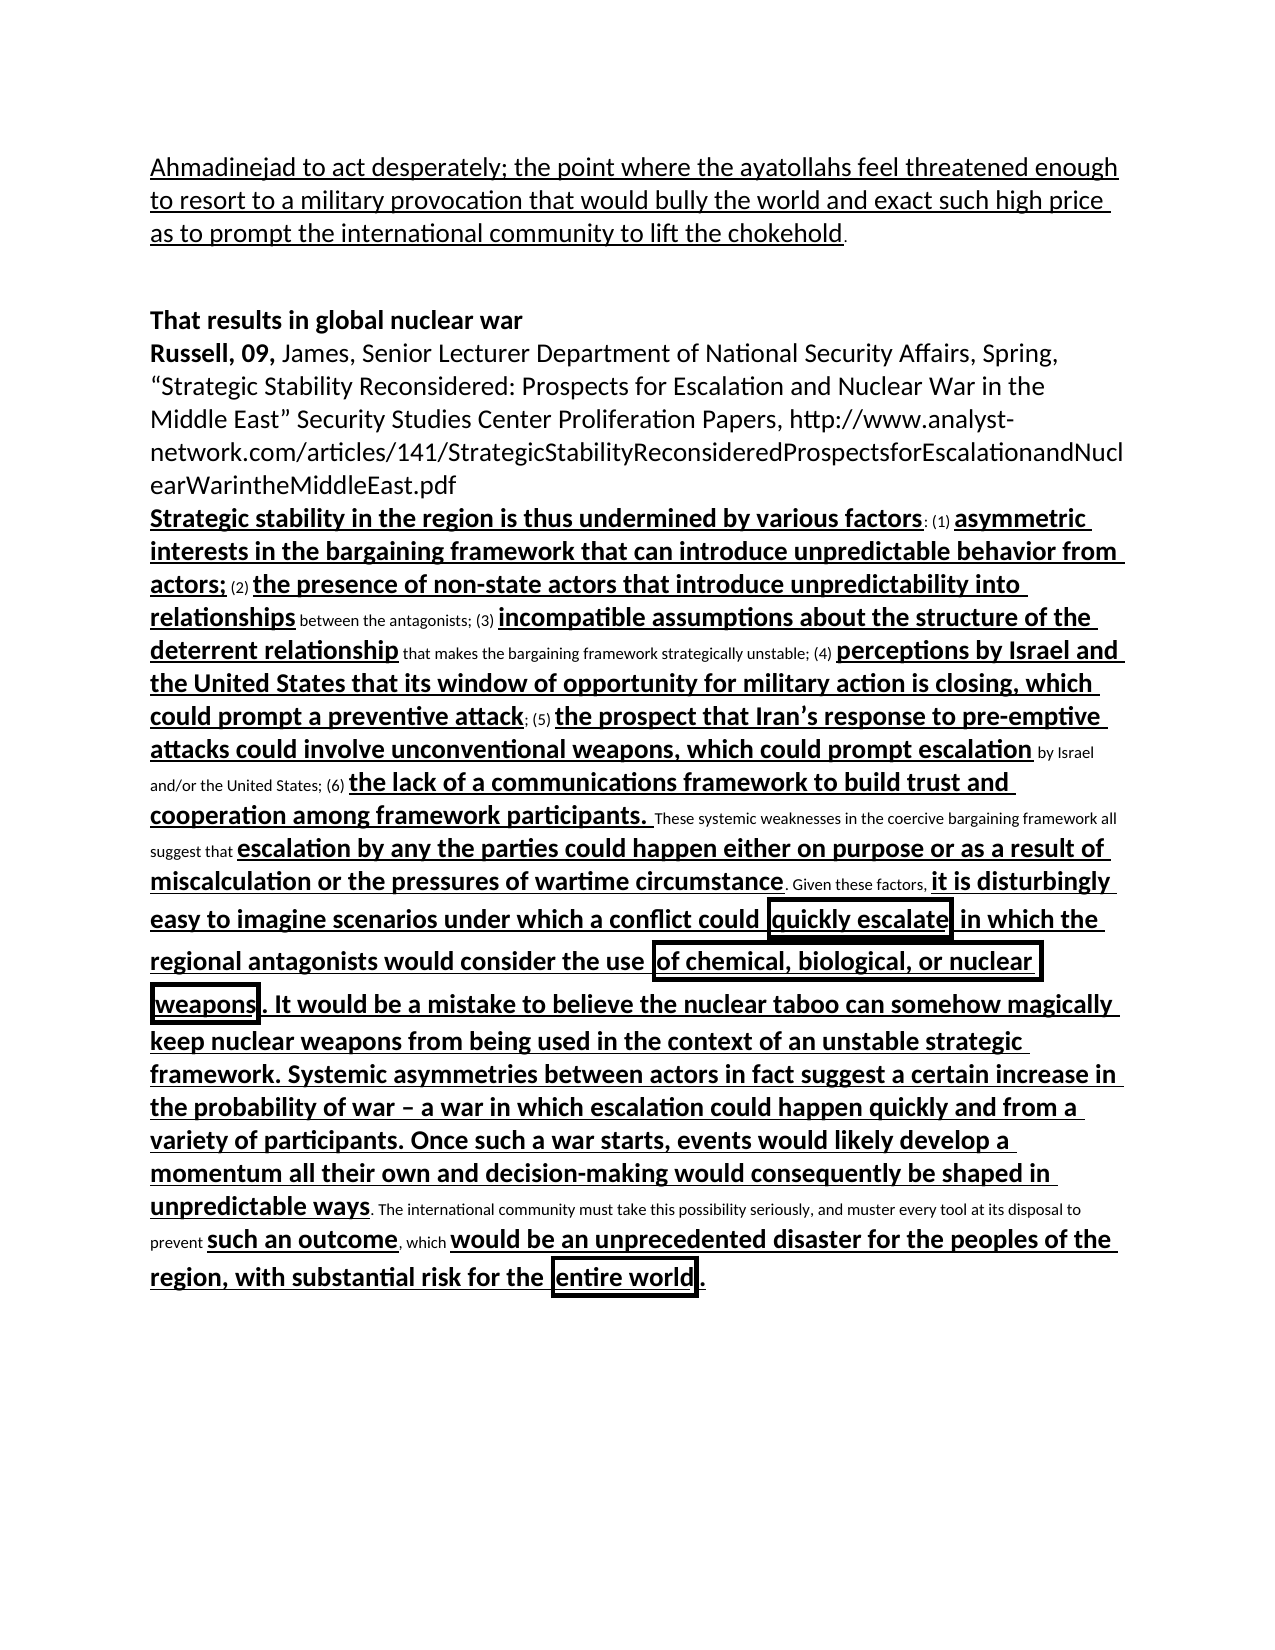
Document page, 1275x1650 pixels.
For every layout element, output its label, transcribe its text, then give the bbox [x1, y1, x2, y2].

text Russell, 09, James, Senior Lecturer Department of National Security Affairs, Spring, “Strategic Stability Reconsidered: Prospects for Escalation and Nuclear War in the Middle East” Security Studies Center Proliferation Papers, http://www.analyst-network.com/articles/141/StrategicStabilityReconsideredProspectsforEscalationandNuclearWarintheMiddleEast.pdf [150, 336, 1125, 501]
text Strategic stability in the region is thus undermined by various factors: (1) asymmetric interests in the bargaining framework that can introduce unpredictable behavior from actors; (2) the presence of non-state actors that introduce unpredictability into relationships between the antagonists; (3) incompatible assumptions about the structure of the deterrent relationship that makes the bargaining framework strategically unstable; (4) perceptions by Israel and the United States that its window of opportunity for military action is closing, which could prompt a preventive attack; (5) the prospect that Iran’s response to pre-emptive attacks could involve unconventional weapons, which could prompt escalation by Israel and/or the United States; (6) the lack of a communications framework to build trust and cooperation among framework participants. These systemic weaknesses in the coercive bargaining framework all suggest that escalation by any the parties could happen either on purpose or as a result of miscalculation or the pressures of wartime circumstance. Given these factors, it is disturbingly easy to imagine scenarios under which a conflict could quickly escalate in which the regional antagonists would consider the use of chemical, biological, or nuclear weapons. It would be a mistake to believe the nuclear taboo can somehow magically keep nuclear weapons from being used in the context of an unstable strategic framework. Systemic asymmetries between actors in fact suggest a certain increase in the probability of war – a war in which escalation could happen quickly and from a variety of participants. Once such a war starts, events would likely develop a momentum all their own and decision-making would consequently be shaped in unpredictable ways. The international community must take this possibility seriously, and muster every tool at its disposal to prevent such an outcome, which would be an unprecedented disaster for the peoples of the region, with substantial risk for the entire world. [150, 564, 1125, 1298]
subtitle That results in global nuclear war [150, 303, 1125, 336]
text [150, 150, 1125, 249]
